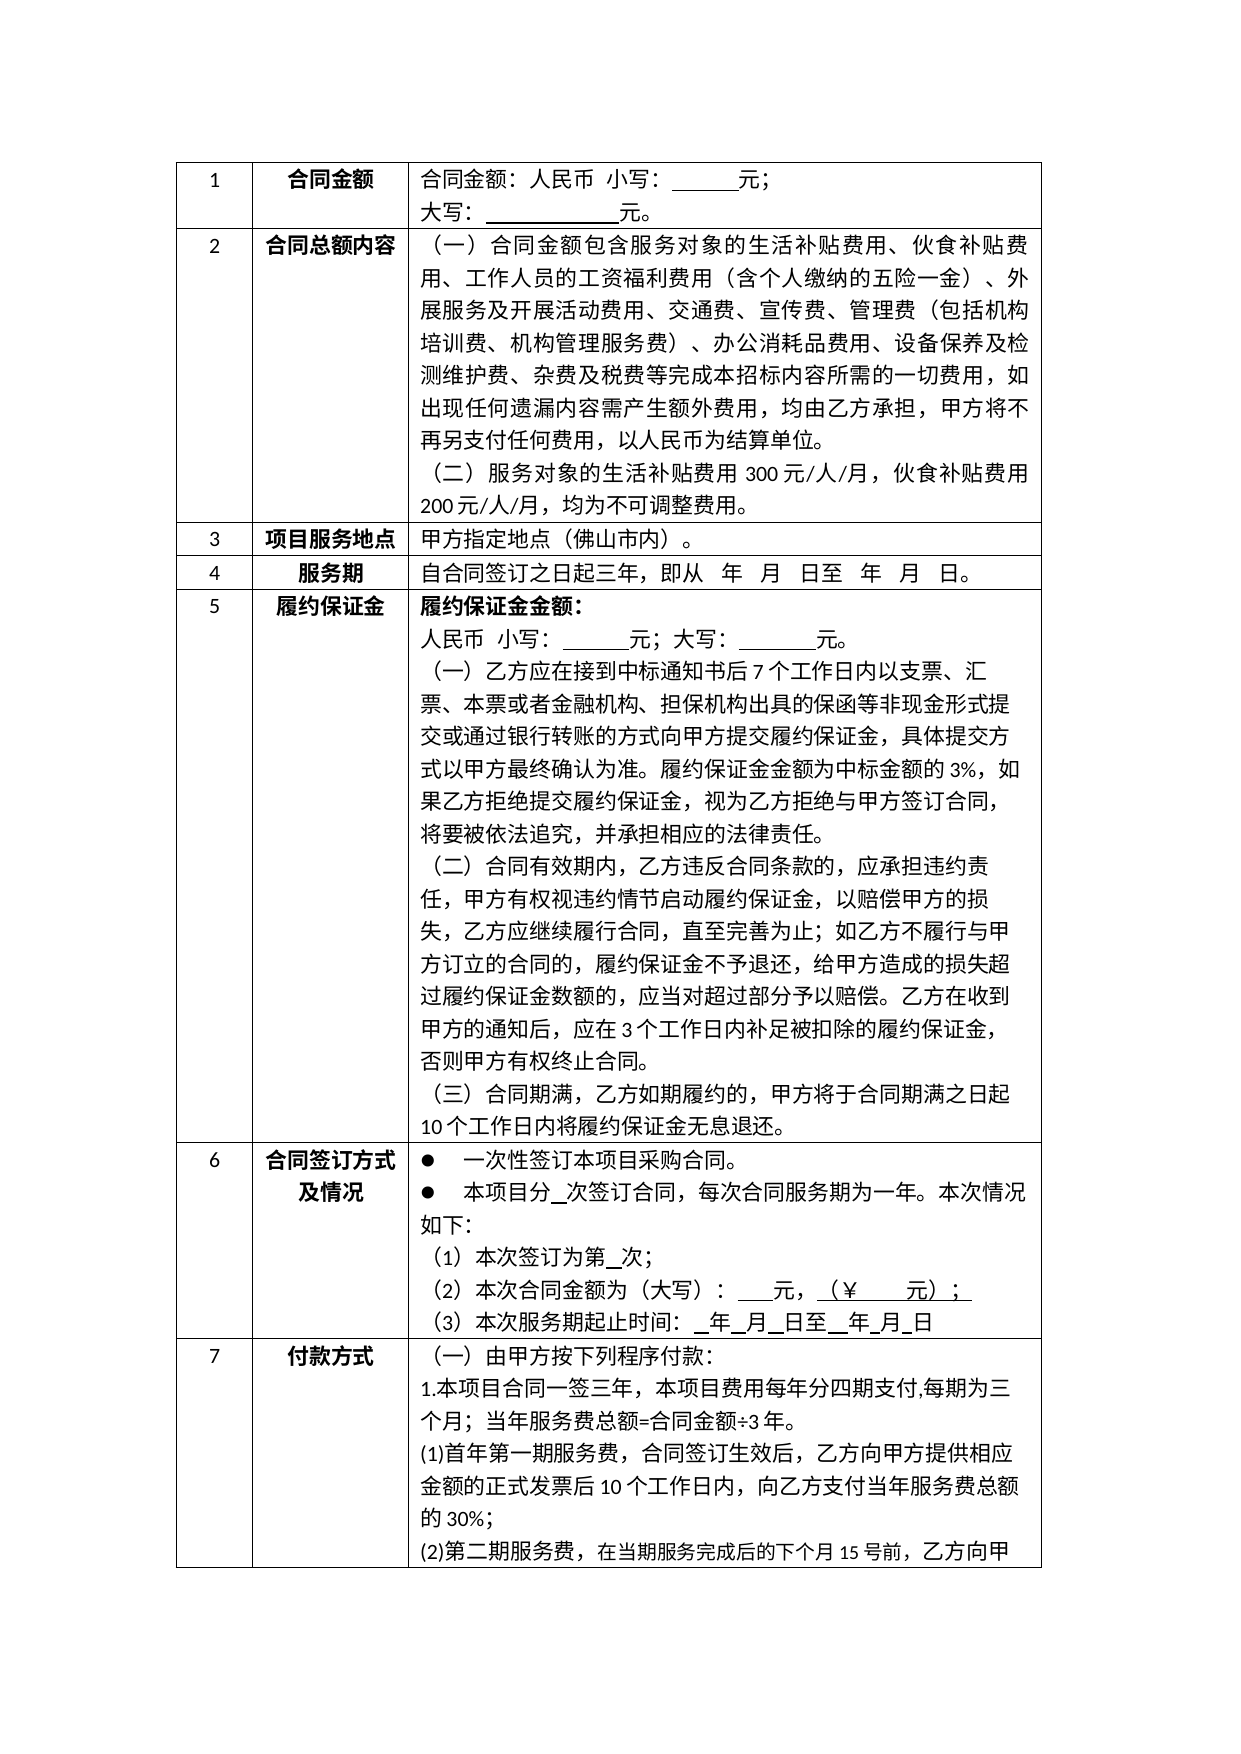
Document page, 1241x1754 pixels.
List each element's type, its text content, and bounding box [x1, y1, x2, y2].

table_cell 服务期 [253, 556, 408, 589]
table_cell 1 [177, 163, 252, 228]
table_cell 6 [177, 1143, 252, 1338]
table_cell 付款方式 [253, 1339, 408, 1567]
table_cell 合同总额内容 [253, 229, 408, 522]
table_cell 7 [177, 1339, 252, 1567]
table_cell 履约保证金金额： 人民币 小写： 元；大写： 元。 （一）乙方应在接到中标通知书后7个工作日内以支票、汇票、本票或者金融机构、担保机构出具的保函等非现金形式提交或通过银行转账的方式向甲方提交履约保证金，具体提交方式以甲方最终确认为准。履约保证金金额为中标金额的3%，如果乙方拒绝提交履约保证金，视为乙方拒绝与甲方签订合同，将要被依法追究，并承担相应的法律责任。 （二）合同有效期内，乙方违反合同条款的，应承担违约责任，甲方有权视违约情节启动履约保证金，以赔偿甲方的损失，乙方应继续履行合同，直至完善为止；如乙方不履行与甲方订立的合同的，履约保证金不予退还，给甲方造成的损失超过履约保证金数额的，应当对超过部分予以赔偿。乙方在收到甲方的通知后，应在3个工作日内补足被扣除的履约保证金，否则甲方有权终止合同。 （三）合同期满，乙方如期履约的，甲方将于合同期满之日起10个工作日内将履约保证金无息退还。 [409, 590, 1041, 1142]
table_cell 一次性签订本项目采购合同。 本项目分 次签订合同，每次合同服务期为一年。本次情况如下： （1）本次签订为第 次； （2）本次合同金额为（大写）： 元，（￥ 元）； （3）本次服务期起止时间： 年 月 日至 年 月 日 [409, 1143, 1041, 1338]
table_cell 2 [177, 229, 252, 522]
table_cell 自合同签订之日起三年，即从 年 月 日至 年 月 日。 [409, 556, 1041, 589]
table_cell 合同金额：人民币 小写： 元； 大写： 元。 [409, 163, 1041, 228]
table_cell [409, 1339, 1041, 1567]
table_cell 甲方指定地点（佛山市内）。 [409, 523, 1041, 555]
table_cell 5 [177, 590, 252, 1142]
table_cell （一）合同金额包含服务对象的生活补贴费用、伙食补贴费用、工作人员的工资福利费用（含个人缴纳的五险一金）、外展服务及开展活动费用、交通费、宣传费、管理费（包括机构培训费、机构管理服务费）、办公消耗品费用、设备保养及检测维护费、杂费及税费等完成本招标内容所需的一切费用，如出现任何遗漏内容需产生额外费用，均由乙方承担，甲方将不再另支付任何费用，以人民币为结算单位。 （二）服务对象的生活补贴费用300元/人/月，伙食补贴费用200元/人/月，均为不可调整费用。 [409, 229, 1041, 522]
table_cell 合同金额 [253, 163, 408, 228]
table_cell 3 [177, 523, 252, 555]
table_cell 合同签订方式及情况 [253, 1143, 408, 1338]
table_cell 项目服务地点 [253, 523, 408, 555]
table_cell 4 [177, 556, 252, 589]
table_cell 履约保证金 [253, 590, 408, 1142]
